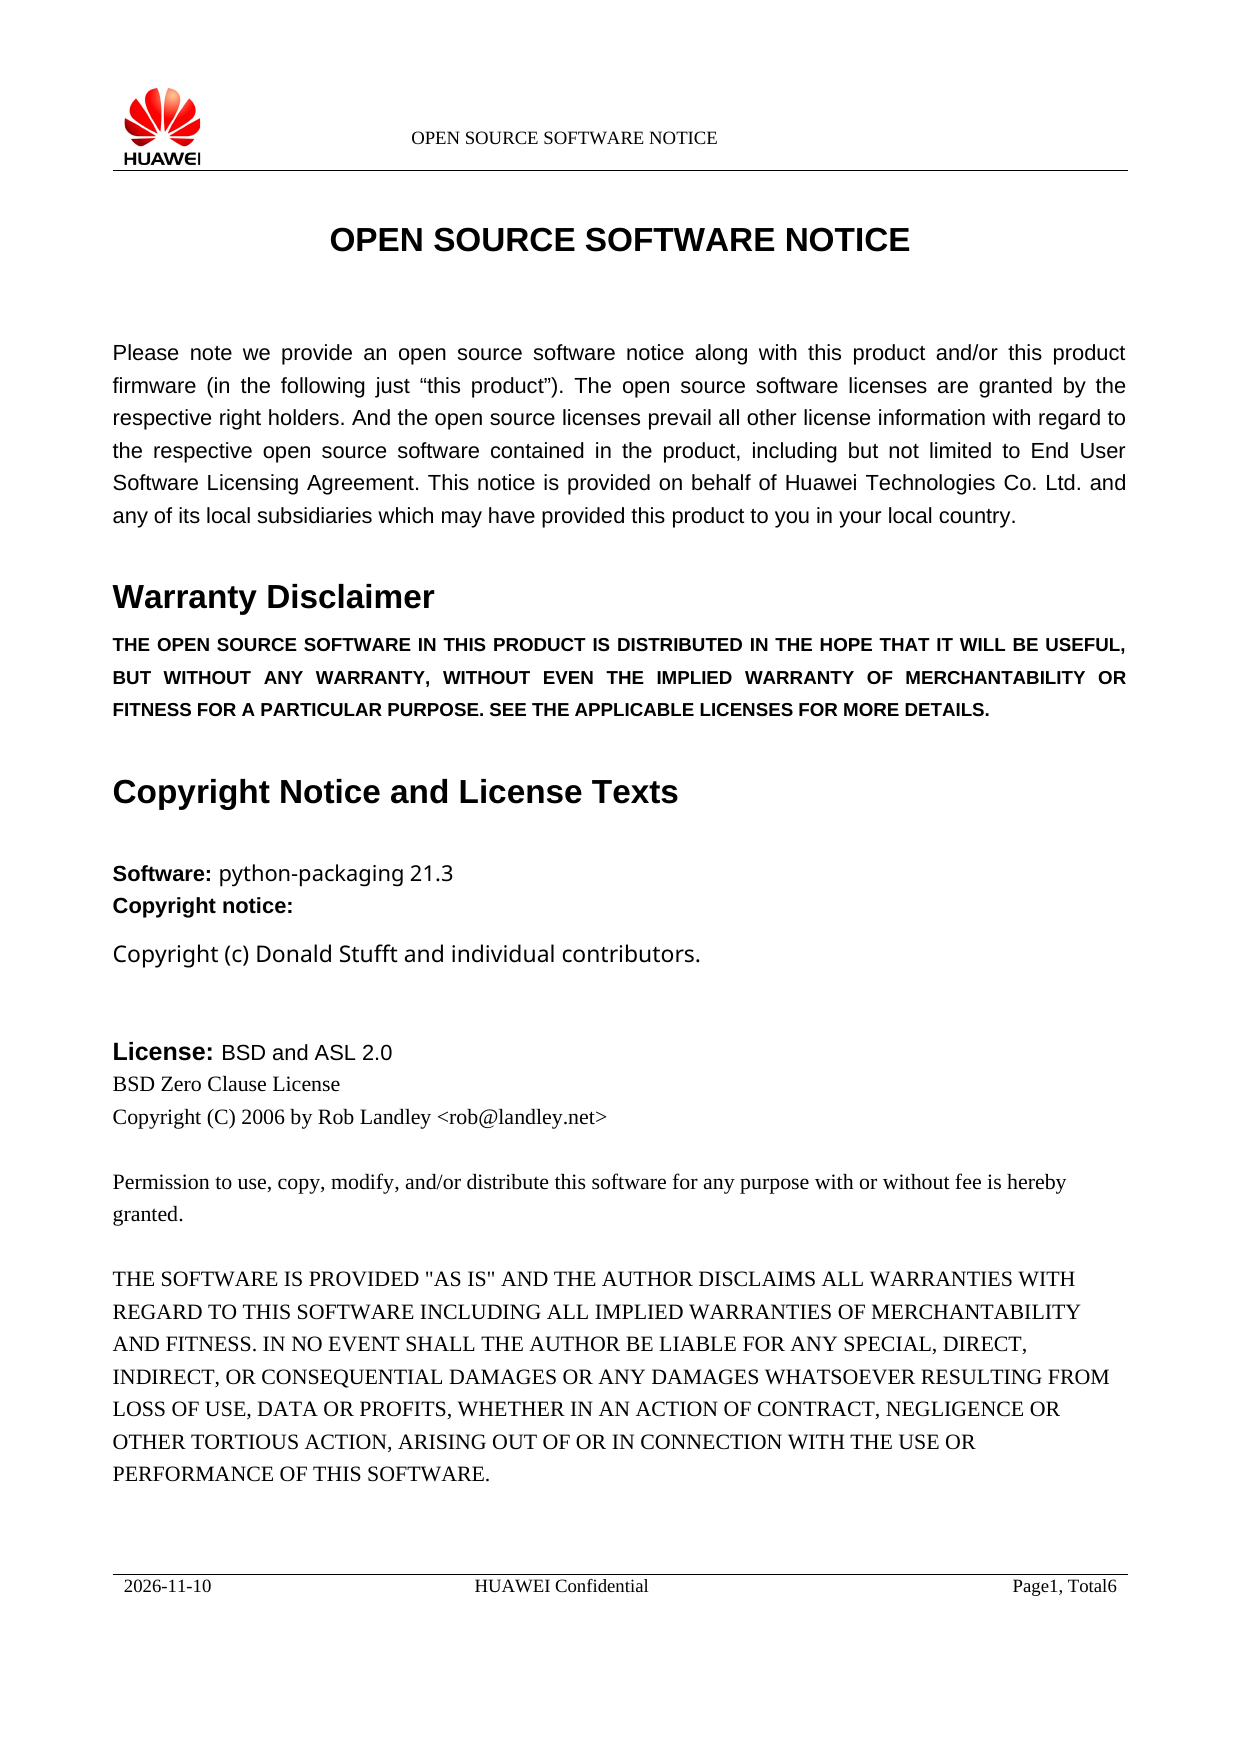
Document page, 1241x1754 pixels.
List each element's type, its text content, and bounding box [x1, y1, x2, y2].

title Software: python-packaging 21.3 [112, 856, 1128, 889]
text Copyright notice: Copyright (c) Donald Stufft and individual contributors. [112, 889, 1128, 1019]
text The open source software in this product is distributed in the hope that it will be useful, but WITHOUT ANY WARRANTY, without even the implied warranty of MERCHANTABILITY or FITNESS FOR A PARTICULAR PURPOSE. See the applicable licenses for more details. [112, 629, 1128, 726]
text Please note we provide an open source software notice along with this product and/or this product firmware (in the following just “this product”). The open source software licenses are granted by the respective right holders. And the open source licenses prevail all other license information with regard to the respective open source software contained in the product, including but not limited to End User Software Licensing Agreement. This notice is provided on behalf of Huawei Technologies Co. Ltd. and any of its local subsidiaries which may have provided this product to you in your local country. [112, 336, 1128, 531]
text Copyright Notice and License Texts [112, 759, 1128, 824]
text License: BSD and ASL 2.0 [112, 1035, 1128, 1068]
text Warranty Disclaimer [112, 564, 1128, 629]
picture [124, 88, 201, 165]
text OPEN SOURCE SOFTWARE NOTICE [112, 206, 1128, 271]
